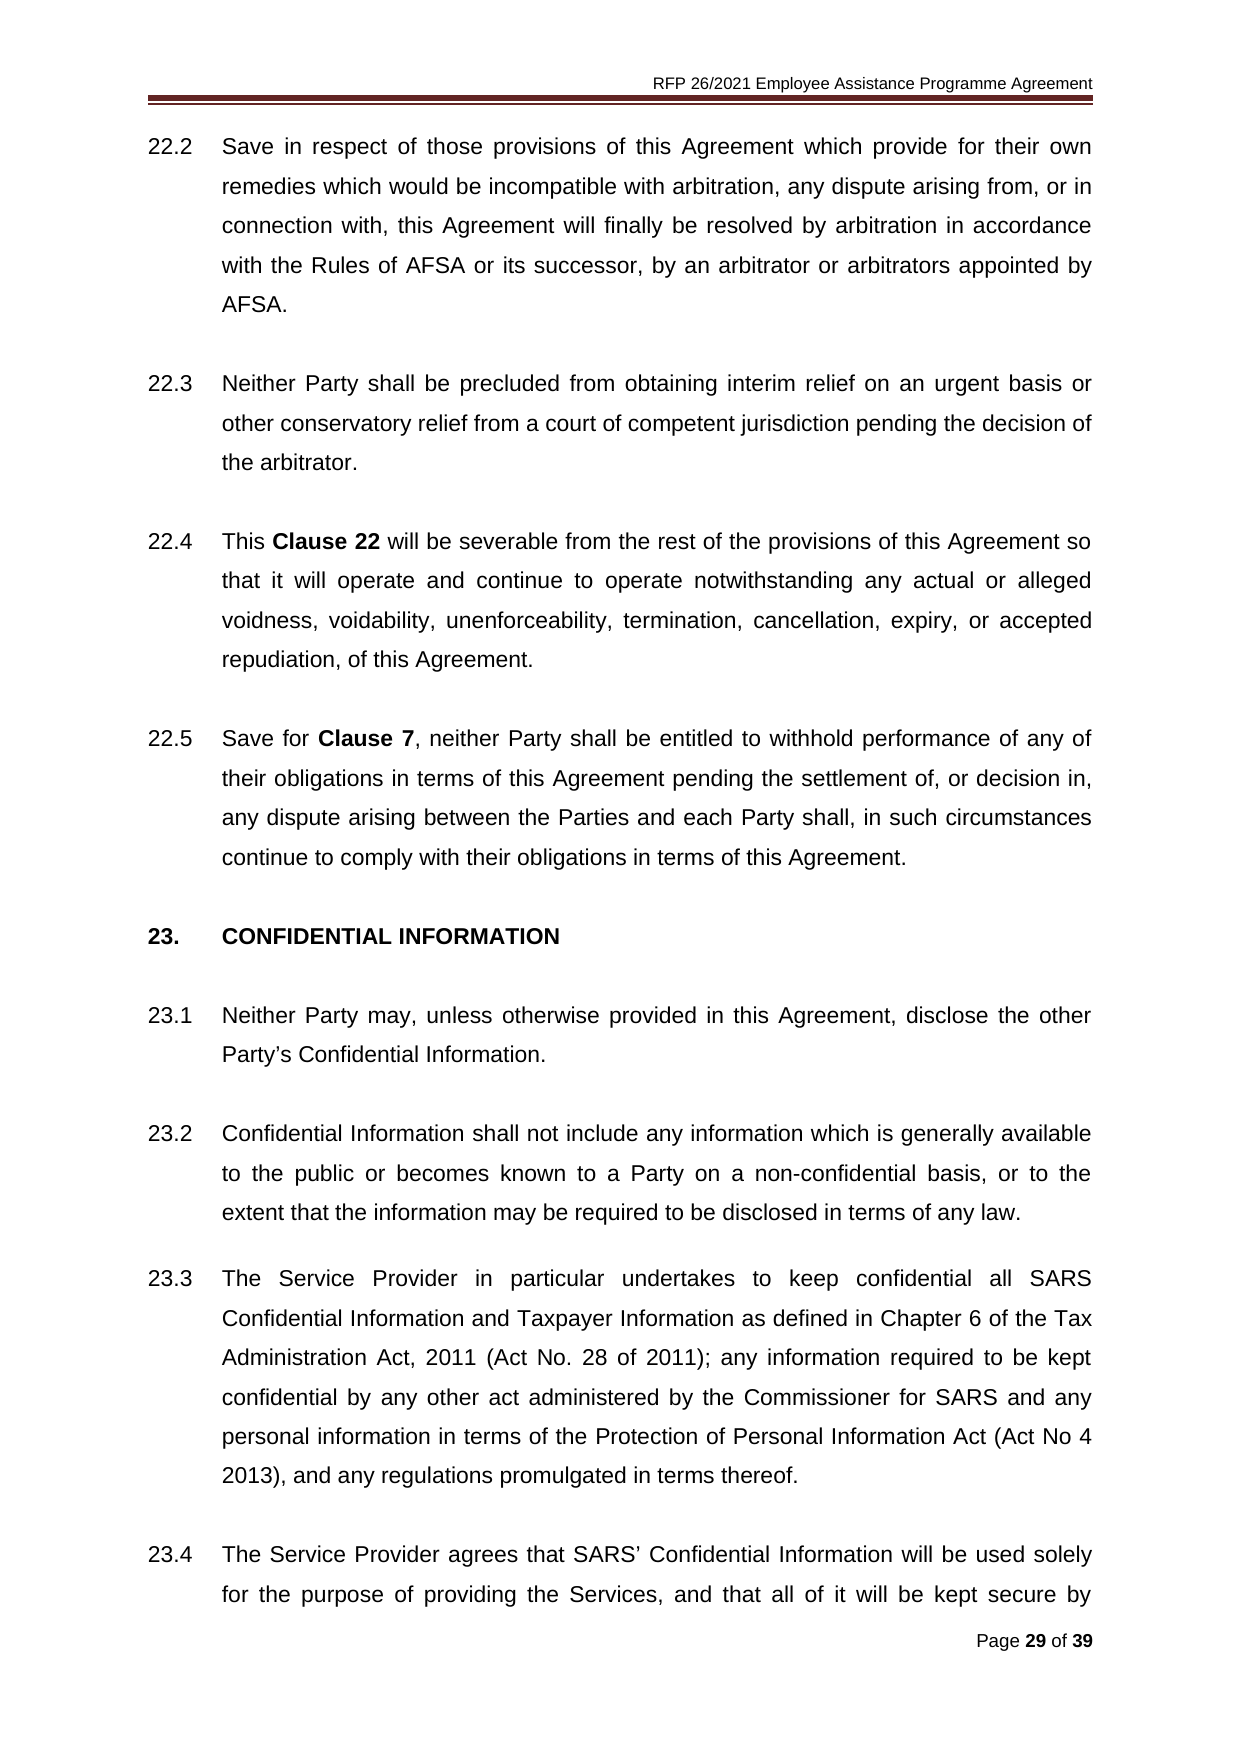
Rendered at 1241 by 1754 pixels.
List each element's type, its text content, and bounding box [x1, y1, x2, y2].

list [148, 1541, 1093, 1607]
list Confidential Information shall not include any information which is generally available to the public or becomes known to a Party on a non-confidential basis, or to the extent that the information may be required to be disclosed in terms of any law. [148, 1120, 1093, 1226]
list Save in respect of those provisions of this Agreement which provide for their own remedies which would be incompatible with arbitration, any dispute arising from, or in connection with, this Agreement will finally be resolved by arbitration in accordance with the Rules of AFSA or its successor, by an arbitrator or arbitrators appointed by AFSA. [148, 133, 1093, 317]
list This Clause 22 will be severable from the rest of the provisions of this Agreement so that it will operate and continue to operate notwithstanding any actual or alleged voidness, voidability, unenforceability, termination, cancellation, expiry, or accepted repudiation, of this Agreement. [148, 528, 1093, 673]
list CONFIDENTIAL INFORMATION [148, 923, 1093, 949]
list Neither Party may, unless otherwise provided in this Agreement, disclose the other Party’s Confidential Information. [148, 1002, 1093, 1068]
list Neither Party shall be precluded from obtaining interim relief on an urgent basis or other conservatory relief from a court of competent jurisdiction pending the decision of the arbitrator. [148, 370, 1093, 475]
list Save for Clause 7, neither Party shall be entitled to withhold performance of any of their obligations in terms of this Agreement pending the settlement of, or decision in, any dispute arising between the Parties and each Party shall, in such circumstances continue to comply with their obligations in terms of this Agreement. [148, 725, 1093, 870]
list The Service Provider in particular undertakes to keep confidential all SARS Confidential Information and Taxpayer Information as defined in Chapter 6 of the Tax Administration Act, 2011 (Act No. 28 of 2011); any information required to be kept confidential by any other act administered by the Commissioner for SARS and any personal information in terms of the Protection of Personal Information Act (Act No 4 2013), and any regulations promulgated in terms thereof. [148, 1265, 1093, 1489]
